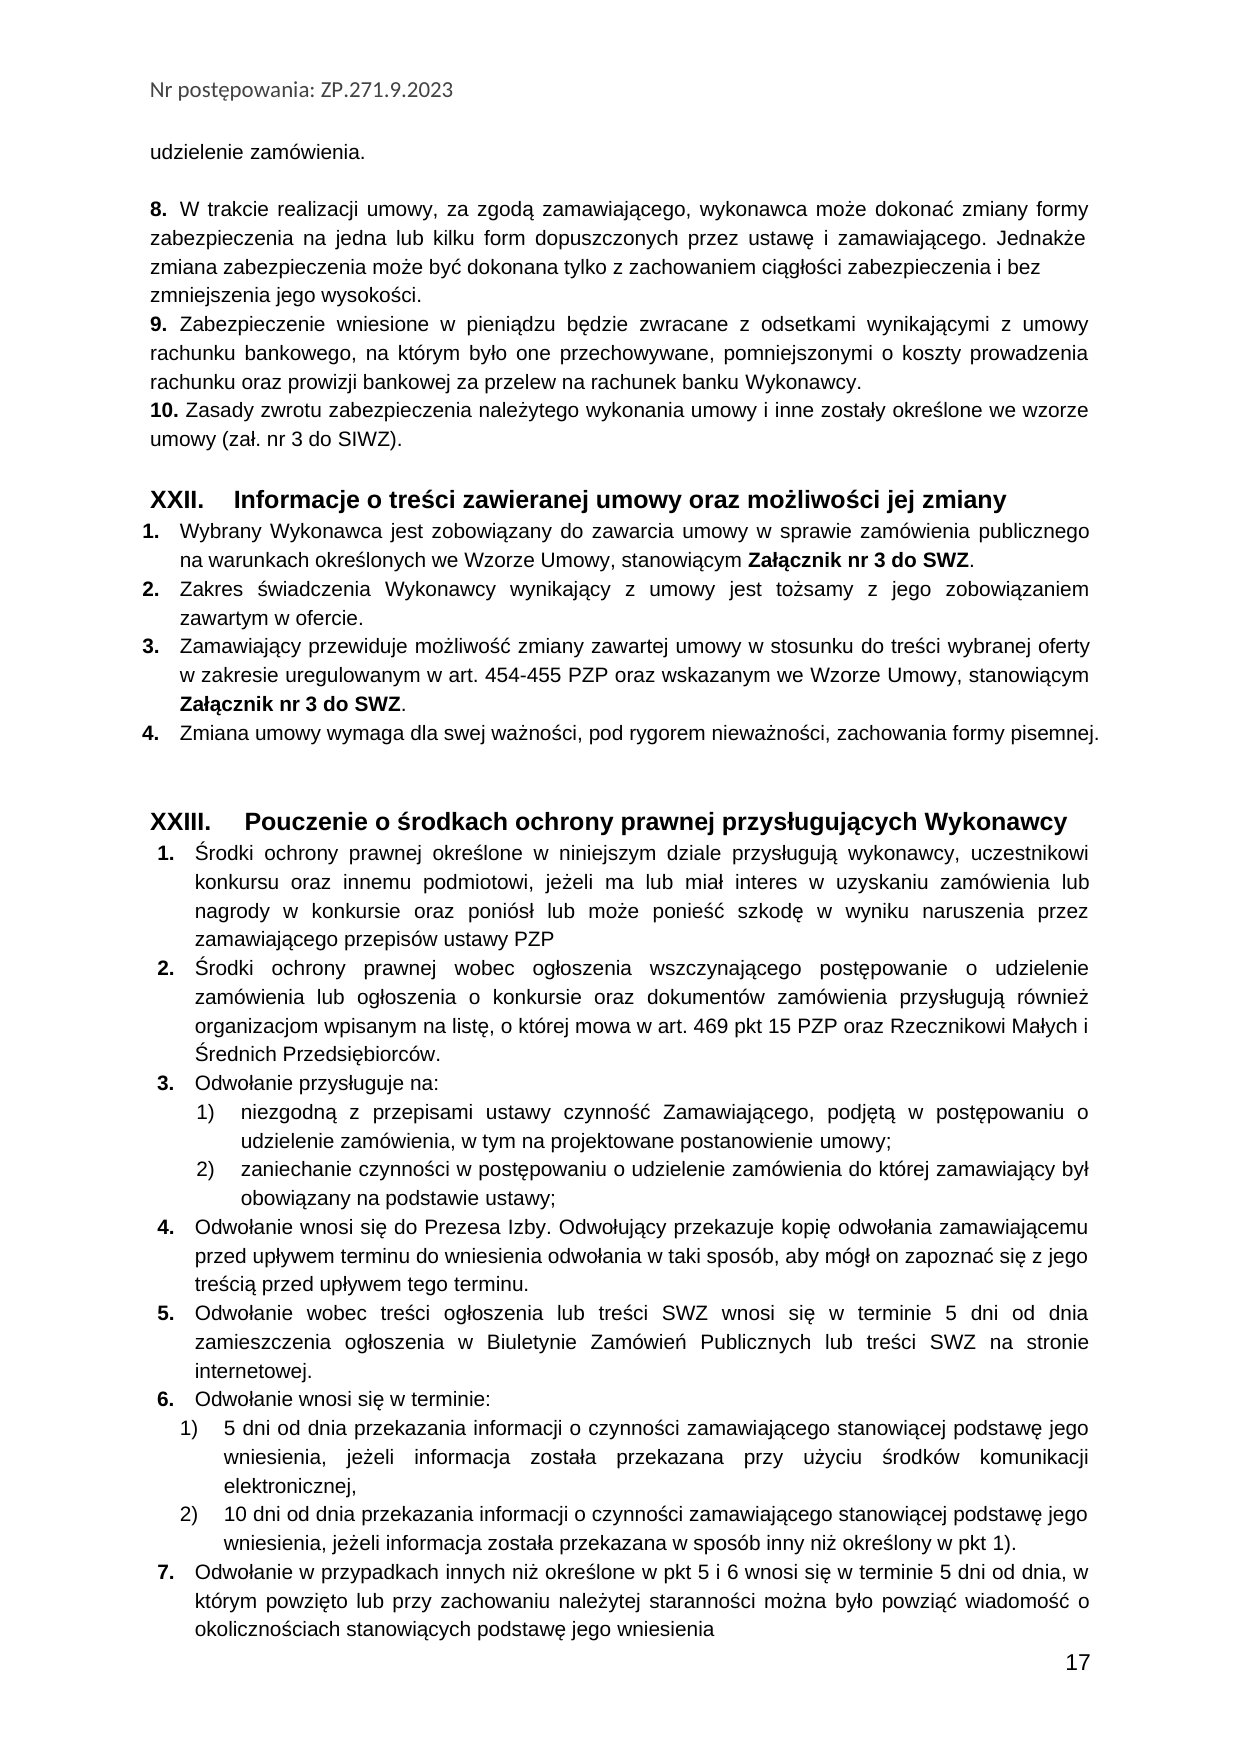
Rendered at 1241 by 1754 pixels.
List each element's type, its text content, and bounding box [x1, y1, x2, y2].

list niezgodną z przepisami ustawy czynność Zamawiającego, podjętą w postępowaniu o udzielenie zamówienia, w tym na projektowane postanowienie umowy; [196, 1100, 1089, 1152]
list Środki ochrony prawnej wobec ogłoszenia wszczynającego postępowanie o udzielenie zamówienia lub ogłoszenia o konkursie oraz dokumentów zamówienia przysługują również organizacjom wpisanym na listę, o której mowa w art. 469 pkt 15 PZP oraz Rzecznikowi Małych i Średnich Przedsiębiorców. [157, 956, 1090, 1066]
list Odwołanie przysługuje na: [157, 1071, 1103, 1095]
list zaniechanie czynności w postępowaniu o udzielenie zamówienia do której zamawiający był obowiązany na podstawie ustawy; [196, 1157, 1089, 1210]
subtitle Pouczenie o środkach ochrony prawnej przysługujących Wykonawcy [150, 807, 1090, 835]
list Odwołanie w przypadkach innych niż określone w pkt 5 i 6 wnosi się w terminie 5 dni od dnia, w którym powzięto lub przy zachowaniu należytej staranności można było powziąć wiadomość o okolicznościach stanowiących podstawę jego wniesienia [157, 1560, 1090, 1641]
list Zamawiający przewiduje możliwość zmiany zawartej umowy w stosunku do treści wybranej oferty w zakresie uregulowanym w art. 454-455 PZP oraz wskazanym we Wzorze Umowy, stanowiącym Załącznik nr 3 do SWZ. [142, 634, 1090, 716]
list W trakcie realizacji umowy, za zgodą zamawiającego, wykonawca może dokonać zmiany formy zabezpieczenia na jedna lub kilku form dopuszczonych przez ustawę i zamawiającego. Jednakże [150, 197, 1089, 250]
list Zabezpieczenie wniesione w pieniądzu będzie zwracane z odsetkami wynikającymi z umowy rachunku bankowego, na którym było one przechowywane, pomniejszonymi o koszty prowadzenia rachunku oraz prowizji bankowej za przelew na rachunek banku Wykonawcy. [150, 312, 1090, 393]
list Zmiana umowy wymaga dla swej ważności, pod rygorem nieważności, zachowania formy pisemnej. [142, 720, 1103, 744]
list Odwołanie wobec treści ogłoszenia lub treści SWZ wnosi się w terminie 5 dni od dnia zamieszczenia ogłoszenia w Biuletynie Zamówień Publicznych lub treści SWZ na stronie internetowej. [157, 1301, 1090, 1382]
list Odwołanie wnosi się do Prezesa Izby. Odwołujący przekazuje kopię odwołania zamawiającemu przed upływem terminu do wniesienia odwołania w taki sposób, aby mógł on zapoznać się z jego treścią przed upływem tego terminu. [157, 1215, 1090, 1296]
list 10 dni od dnia przekazania informacji o czynności zamawiającego stanowiącej podstawę jego wniesienia, jeżeli informacja została przekazana w sposób inny niż określony w pkt 1). [179, 1502, 1089, 1555]
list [150, 139, 1090, 163]
text zmiana zabezpieczenia może być dokonana tylko z zachowaniem ciągłości zabezpieczenia i bez zmniejszenia jego wysokości. [150, 254, 1090, 307]
list 5 dni od dnia przekazania informacji o czynności zamawiającego stanowiącej podstawę jego wniesienia, jeżeli informacja została przekazana przy użyciu środków komunikacji elektronicznej, [179, 1416, 1089, 1497]
list Zakres świadczenia Wykonawcy wynikający z umowy jest tożsamy z jego zobowiązaniem zawartym w ofercie. [142, 577, 1089, 629]
list Zasady zwrotu zabezpieczenia należytego wykonania umowy i inne zostały określone we wzorze umowy (zał. nr 3 do SIWZ). [150, 398, 1090, 451]
list Odwołanie wnosi się w terminie: [157, 1387, 1103, 1411]
list Wybrany Wykonawca jest zobowiązany do zawarcia umowy w sprawie zamówienia publicznego na warunkach określonych we Wzorze Umowy, stanowiącym Załącznik nr 3 do SWZ. [142, 519, 1090, 572]
subtitle Informacje o treści zawieranej umowy oraz możliwości jej zmiany [150, 484, 1090, 513]
list Środki ochrony prawnej określone w niniejszym dziale przysługują wykonawcy, uczestnikowi konkursu oraz innemu podmiotowi, jeżeli ma lub miał interes w uzyskaniu zamówienia lub nagrody w konkursie oraz poniósł lub może ponieść szkodę w wyniku naruszenia przez zamawiającego przepisów ustawy PZP [157, 841, 1090, 951]
